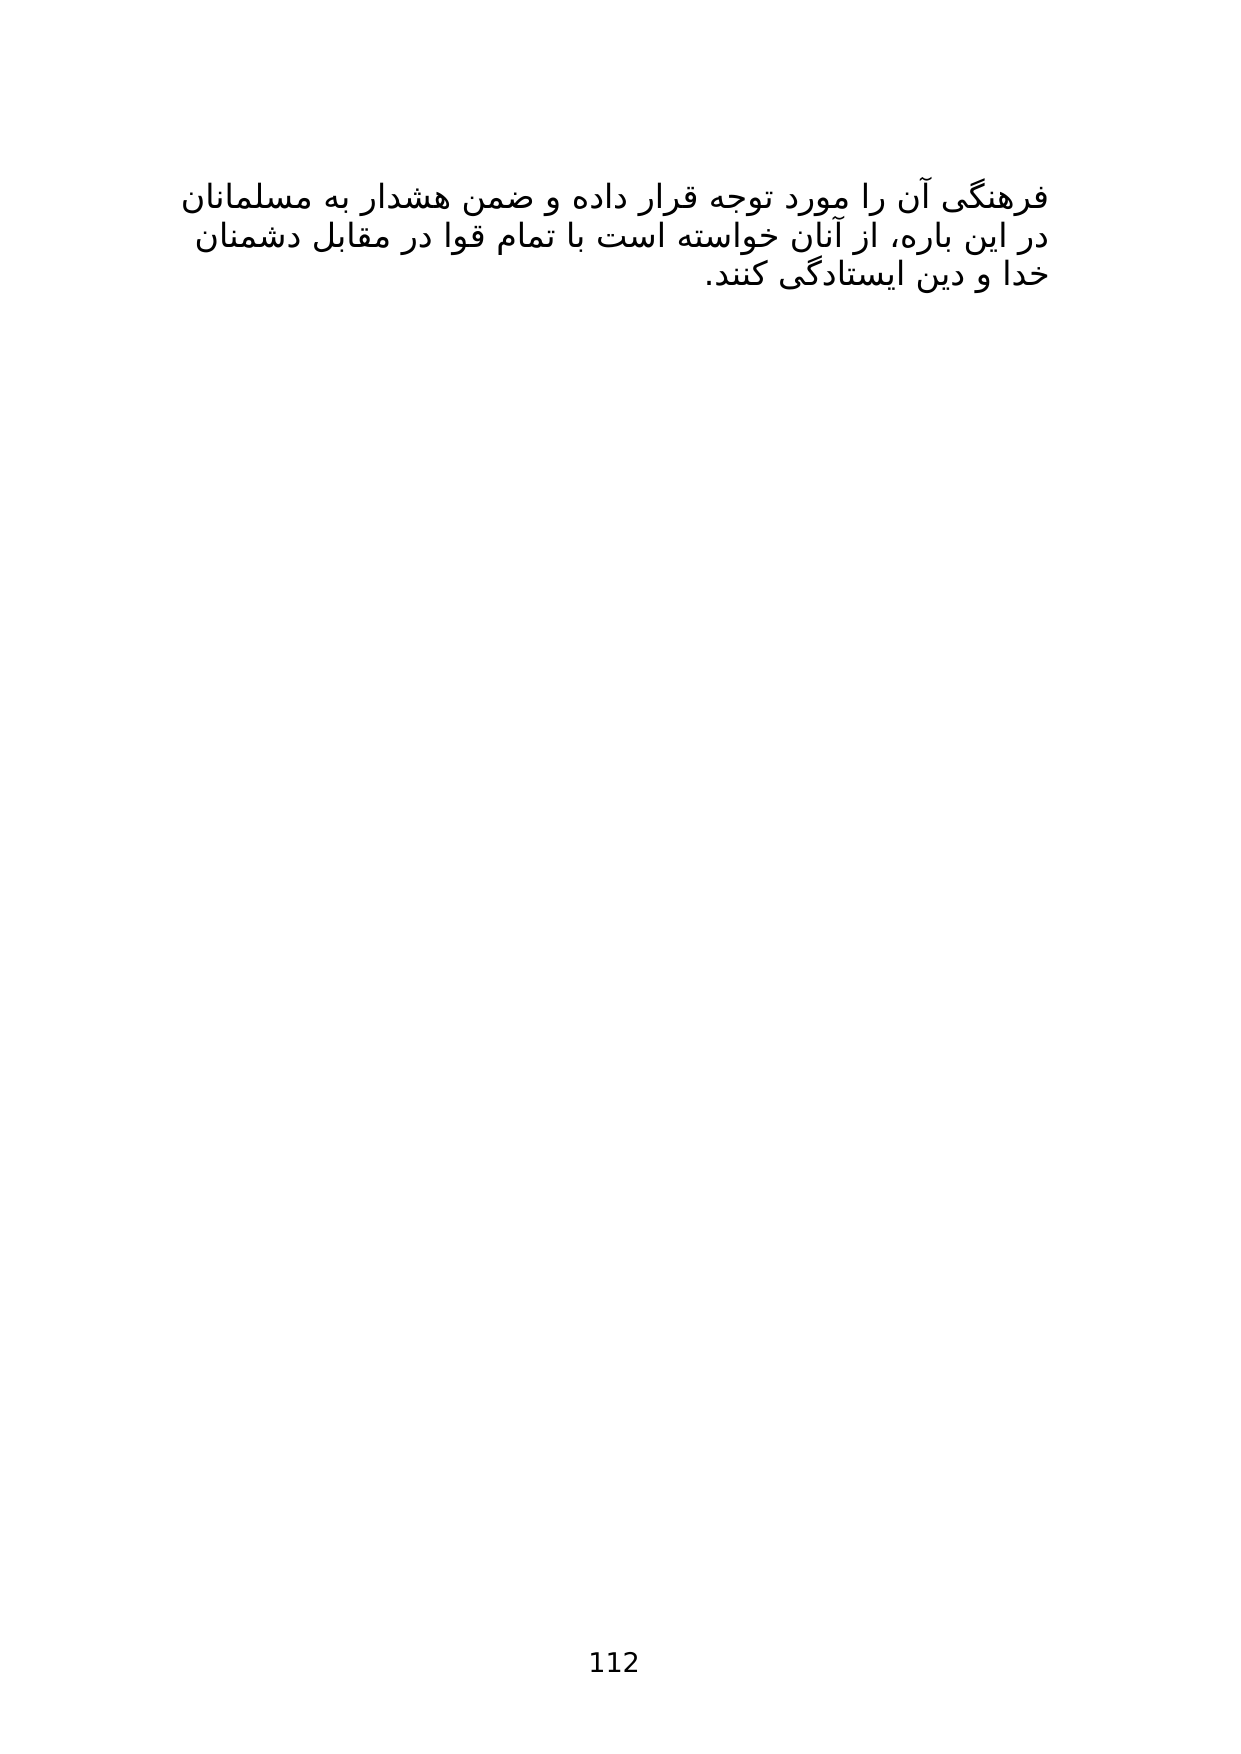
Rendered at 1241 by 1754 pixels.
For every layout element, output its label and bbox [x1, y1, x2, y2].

text [178, 177, 1050, 294]
